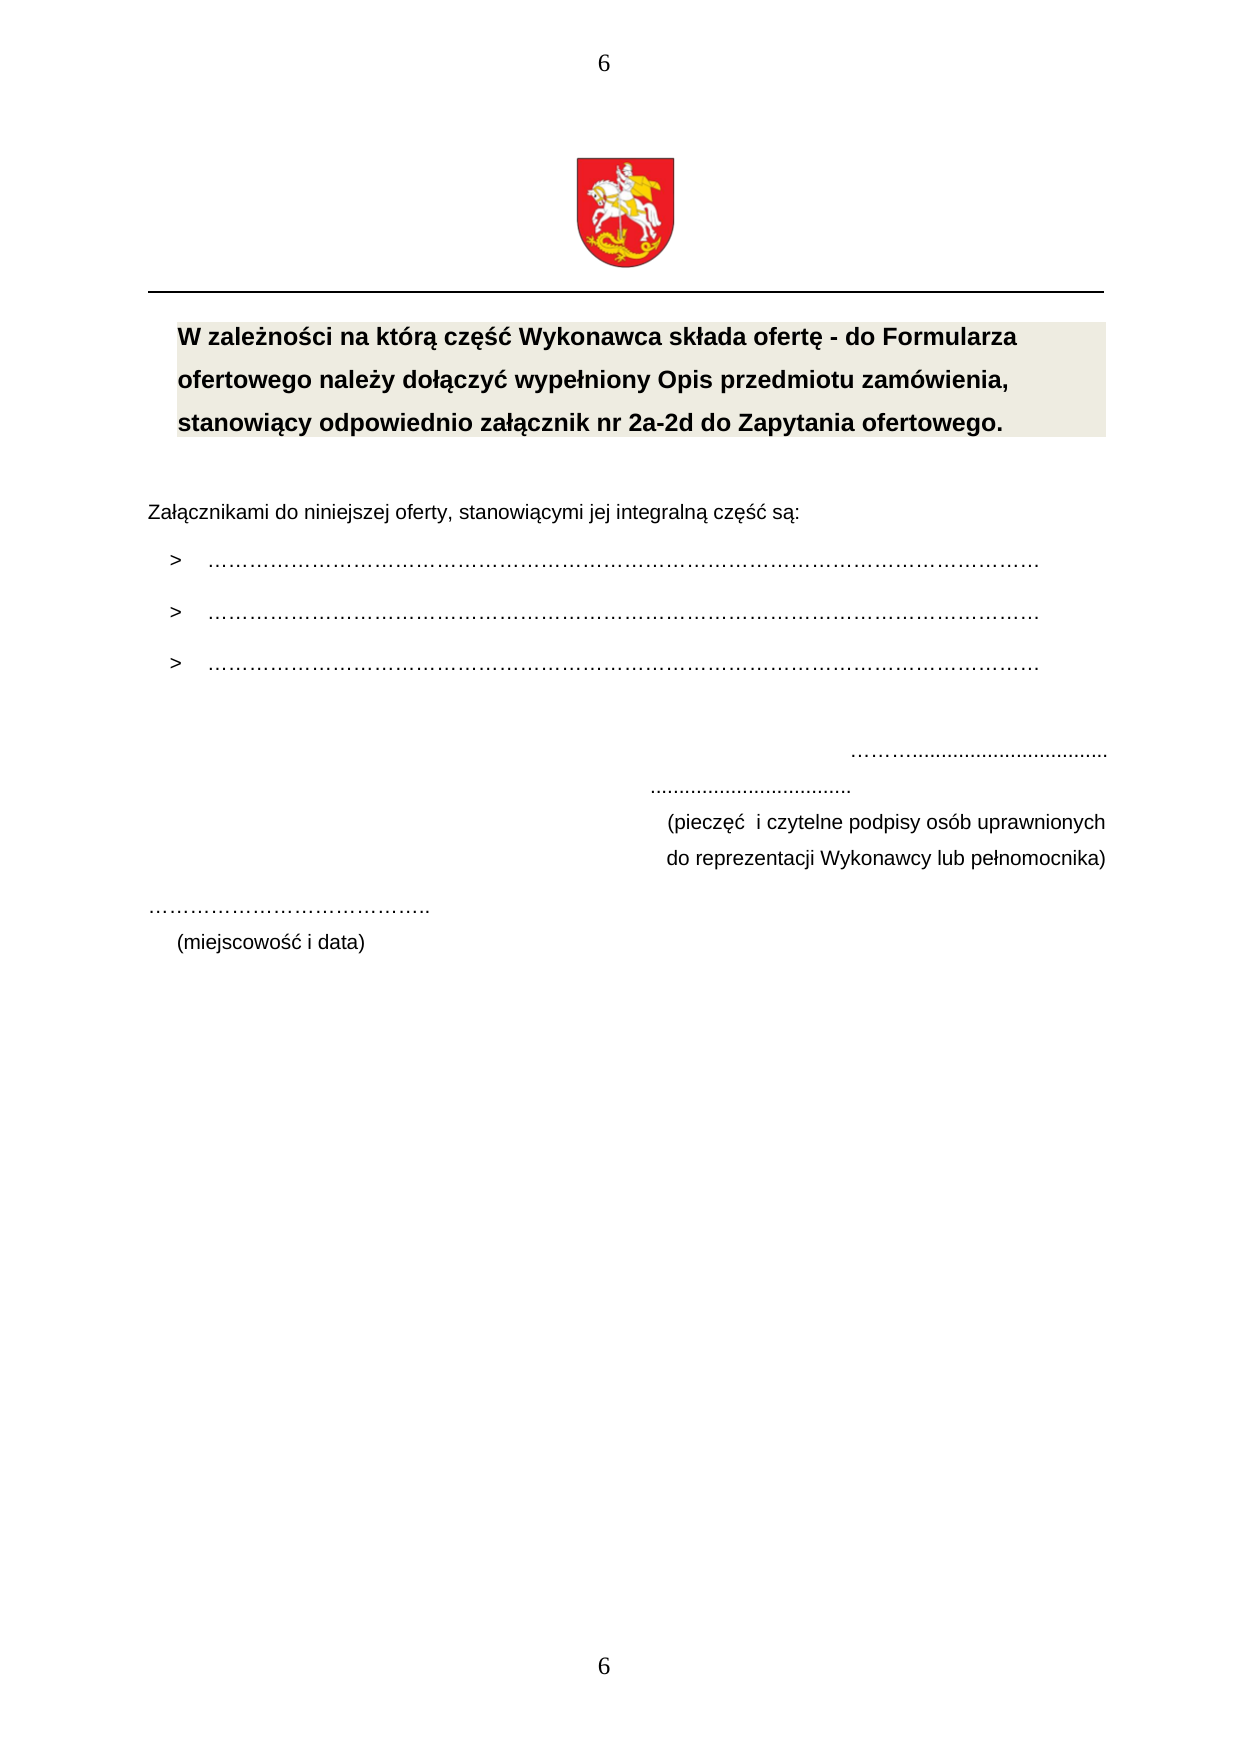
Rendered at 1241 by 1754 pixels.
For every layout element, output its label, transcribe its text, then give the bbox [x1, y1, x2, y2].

list ………………………………………………………………………………………………………… [169, 651, 1106, 677]
picture [575, 156, 676, 269]
list W zależności na którą część Wykonawca składa ofertę - do Formularza ofertowego należy dołączyć wypełniony Opis przedmiotu zamówienia, stanowiący odpowiednio załącznik nr 2a-2d do Zapytania ofertowego. [177, 322, 1106, 437]
text ………..................................................................... [561, 738, 1114, 798]
text (pieczęć i czytelne podpisy osób uprawnionych [148, 810, 1106, 834]
text (miejscowość i data) [148, 930, 1106, 954]
list ………………………………………………………………………………………………………… [169, 548, 1106, 574]
text Załącznikami do niniejszej oferty, stanowiącymi jej integralną część są: [148, 500, 1106, 524]
list ………………………………………………………………………………………………………… [169, 599, 1106, 625]
text do reprezentacji Wykonawcy lub pełnomocnika) [148, 846, 1106, 870]
text ………………………………….. [148, 894, 1106, 918]
